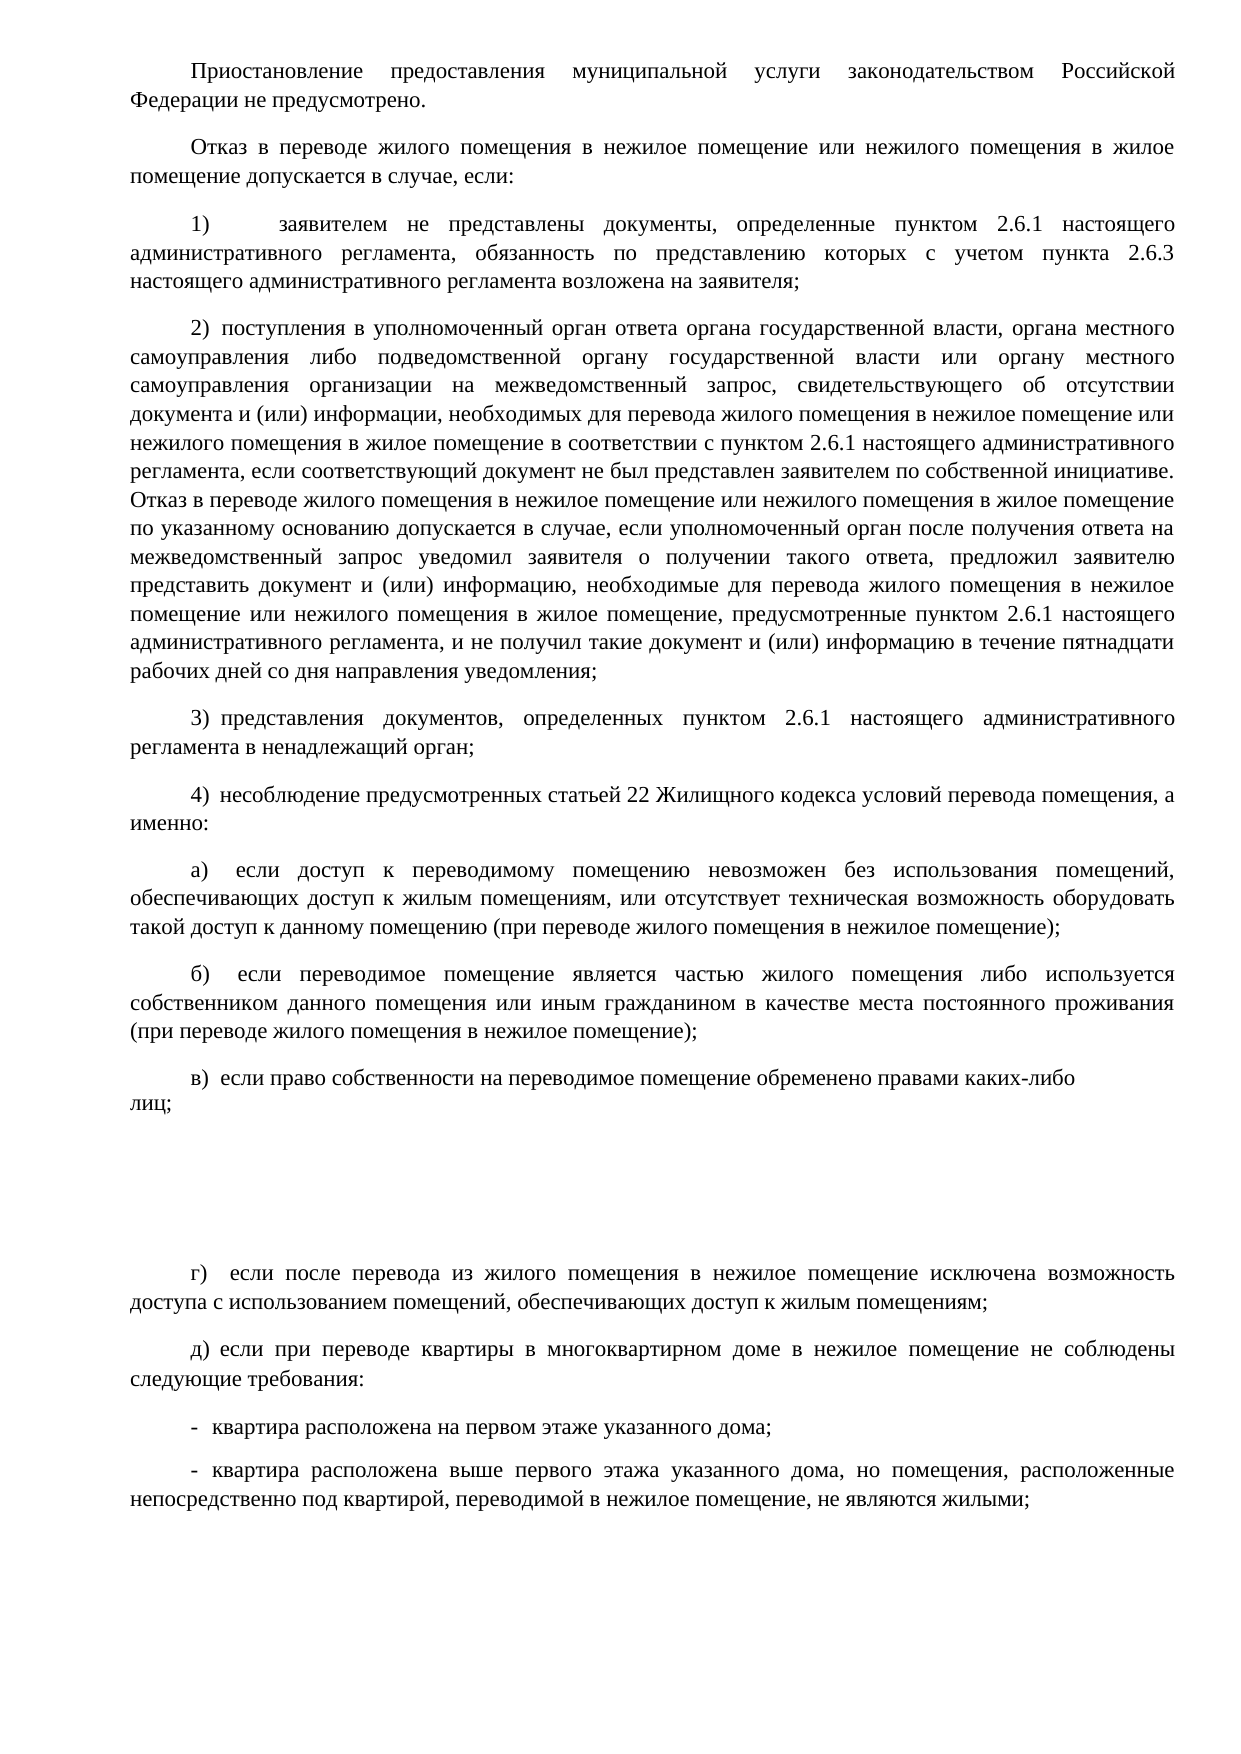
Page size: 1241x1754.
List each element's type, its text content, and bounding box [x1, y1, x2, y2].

list квартира расположена выше первого этажа указанного дома, но помещения, расположенные непосредственно под квартирой, переводимой в нежилое помещение, не являются жилыми; [130, 1455, 1176, 1512]
text лиц; [130, 1092, 1176, 1115]
list несоблюдение предусмотренных статьей 22 Жилищного кодекса условий перевода помещения, а именно: [130, 780, 1176, 836]
text б) если переводимое помещение является частью жилого помещения либо используется собственником данного помещения или иным гражданином в качестве места постоянного проживания (при переводе жилого помещения в нежилое помещение); [130, 959, 1176, 1044]
list представления документов, определенных пунктом 2.6.1 настоящего административного регламента в ненадлежащий орган; [130, 702, 1176, 760]
text д) если при переводе квартиры в многоквартирном доме в нежилое помещение не соблюдены следующие требования: [130, 1333, 1176, 1392]
text в) если право собственности на переводимое помещение обременено правами каких-либо [130, 1067, 1176, 1090]
text г) если после перевода из жилого помещения в нежилое помещение исключена возможность доступа с использованием помещений, обеспечивающих доступ к жилым помещениям; [130, 1258, 1176, 1315]
text Приостановление предоставления муниципальной услуги законодательством Российской Федерации не предусмотрено. [130, 55, 1176, 113]
list квартира расположена на первом этаже указанного дома; [130, 1416, 1176, 1439]
text а) если доступ к переводимому помещению невозможен без использования помещений, обеспечивающих доступ к жилым помещениям, или отсутствует техническая возможность оборудовать такой доступ к данному помещению (при переводе жилого помещения в нежилое помещение); [130, 854, 1176, 940]
list заявителем не представлены документы, определенные пунктом 2.6.1 настоящего административного регламента, обязанность по представлению которых с учетом пункта 2.6.3 настоящего административного регламента возложена на заявителя; [130, 209, 1176, 294]
list поступления в уполномоченный орган ответа органа государственной власти, органа местного самоуправления либо подведомственной органу государственной власти или органу местного самоуправления организации на межведомственный запрос, свидетельствующего об отсутствии документа и (или) информации, необходимых для перевода жилого помещения в нежилое помещение или нежилого помещения в жилое помещение в соответствии с пунктом 2.6.1 настоящего административного регламента, если соответствующий документ не был представлен заявителем по собственной инициативе. Отказ в переводе жилого помещения в нежилое помещение или нежилого помещения в жилое помещение по указанному основанию допускается в случае, если уполномоченный орган после получения ответа на межведомственный запрос уведомил заявителя о получении такого ответа, предложил заявителю представить документ и (или) информацию, необходимые для перевода жилого помещения в нежилое помещение или нежилого помещения в жилое помещение, предусмотренные пунктом 2.6.1 настоящего административного регламента, и не получил такие документ и (или) информацию в течение пятнадцати рабочих дней со дня направления уведомления; [130, 313, 1176, 684]
text Отказ в переводе жилого помещения в нежилое помещение или нежилого помещения в жилое помещение допускается в случае, если: [130, 132, 1176, 189]
